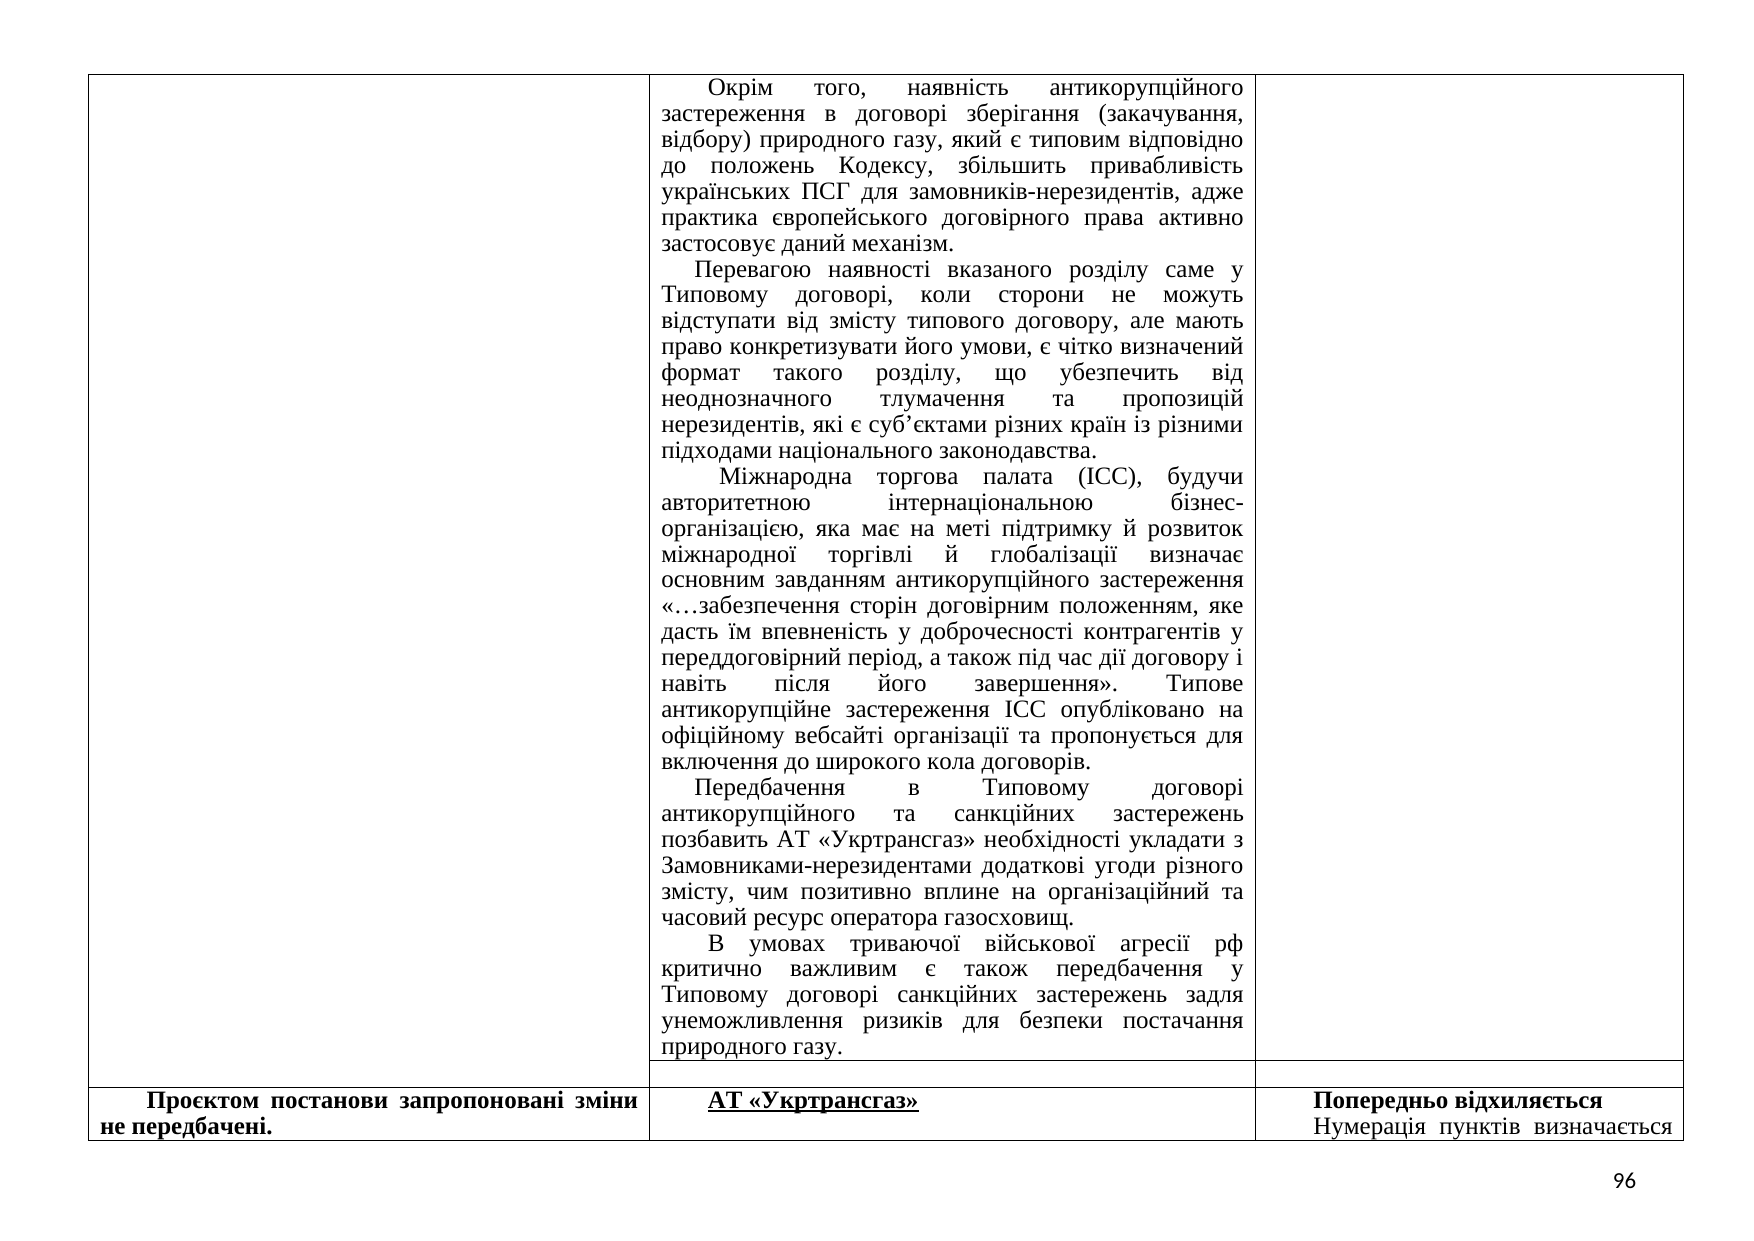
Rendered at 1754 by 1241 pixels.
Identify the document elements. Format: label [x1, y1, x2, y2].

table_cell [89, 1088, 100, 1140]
table_cell [650, 1088, 1255, 1140]
table_cell [1256, 1088, 1683, 1140]
table_cell [1256, 1061, 1683, 1087]
table_cell [89, 75, 649, 1087]
table_cell [650, 1061, 1255, 1087]
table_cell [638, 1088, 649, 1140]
table_cell [650, 75, 1255, 1060]
table_cell [1256, 75, 1683, 1060]
